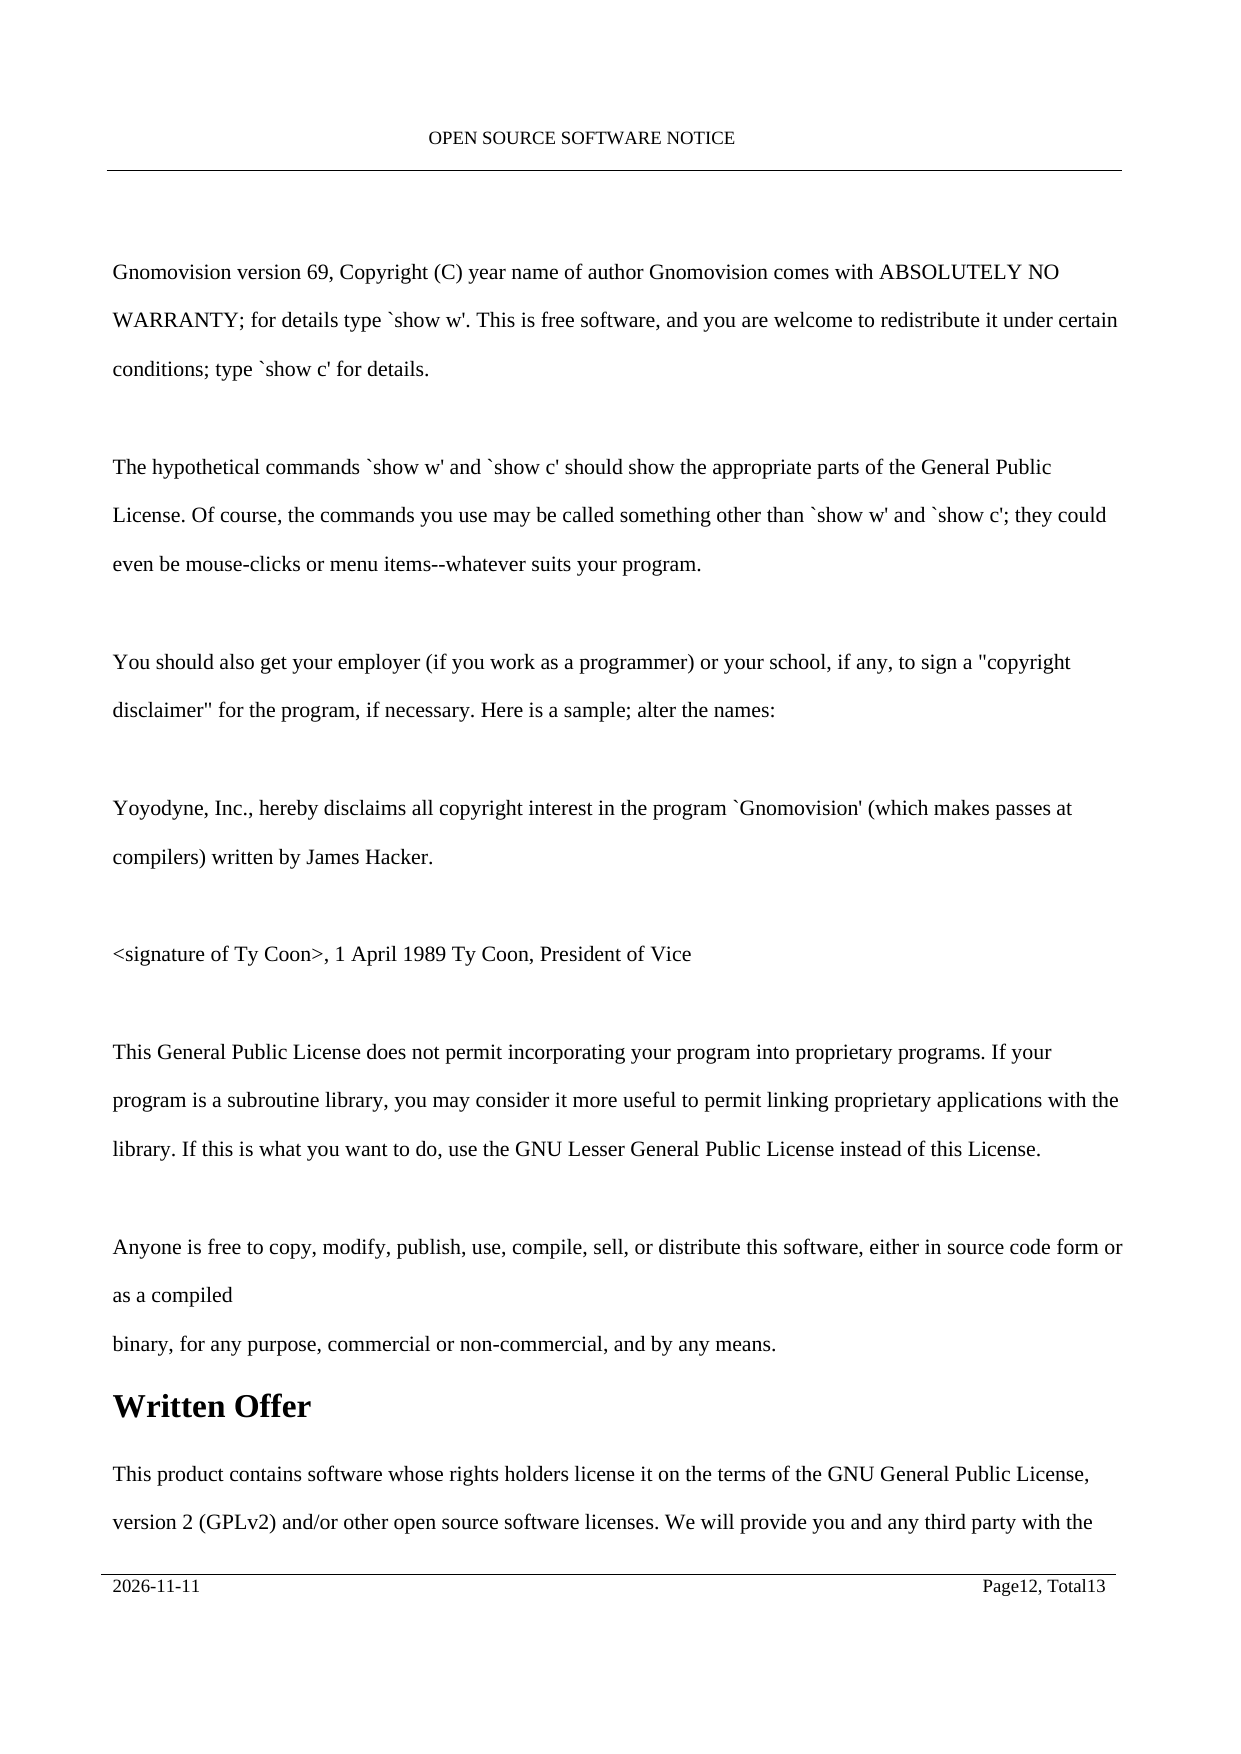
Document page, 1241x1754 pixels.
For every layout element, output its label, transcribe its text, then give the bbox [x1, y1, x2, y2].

text Written Offer [112, 1373, 1128, 1438]
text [112, 206, 1128, 1360]
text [112, 1457, 1128, 1538]
